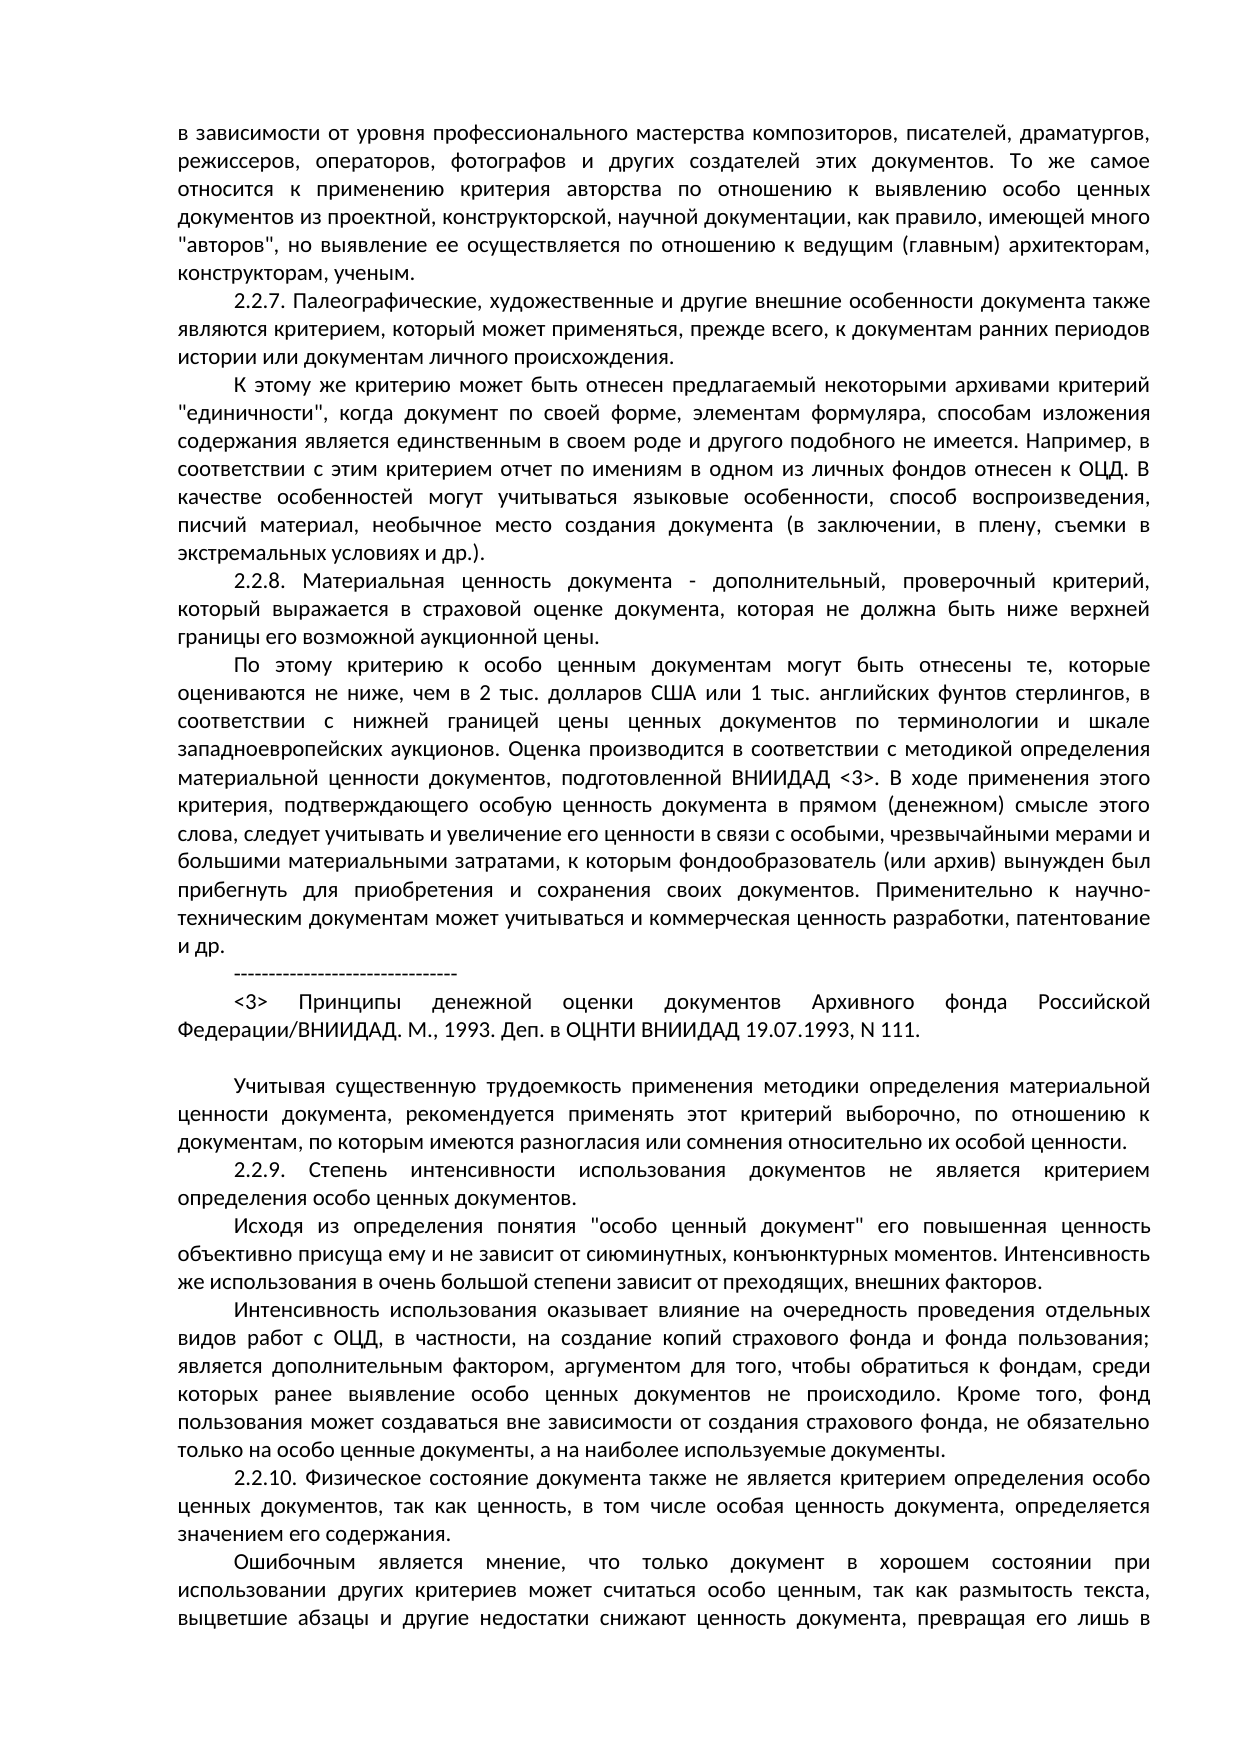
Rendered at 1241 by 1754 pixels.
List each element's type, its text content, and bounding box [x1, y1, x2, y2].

text Учитывая существенную трудоемкость применения методики определения материальной ценности документа, рекомендуется применять этот критерий выборочно, по отношению к документам, по которым имеются разногласия или сомнения относительно их особой ценности. [177, 1071, 1152, 1155]
text Исходя из определения понятия "особо ценный документ" его повышенная ценность объективно присуща ему и не зависит от сиюминутных, конъюнктурных моментов. Интенсивность же использования в очень большой степени зависит от преходящих, внешних факторов. [177, 1211, 1152, 1295]
text -------------------------------- [177, 959, 1152, 987]
text К этому же критерию может быть отнесен предлагаемый некоторыми архивами критерий "единичности", когда документ по своей форме, элементам формуляра, способам изложения содержания является единственным в своем роде и другого подобного не имеется. Например, в соответствии с этим критерием отчет по имениям в одном из личных фондов отнесен к ОЦД. В качестве особенностей могут учитываться языковые особенности, способ воспроизведения, писчий материал, необычное место создания документа (в заключении, в плену, съемки в экстремальных условиях и др.). [177, 370, 1152, 566]
text По этому критерию к особо ценным документам могут быть отнесены те, которые оцениваются не ниже, чем в 2 тыс. долларов США или 1 тыс. английских фунтов стерлингов, в соответствии с нижней границей цены ценных документов по терминологии и шкале западноевропейских аукционов. Оценка производится в соответствии с методикой определения материальной ценности документов, подготовленной ВНИИДАД <3>. В ходе применения этого критерия, подтверждающего особую ценность документа в прямом (денежном) смысле этого слова, следует учитывать и увеличение его ценности в связи с особыми, чрезвычайными мерами и большими материальными затратами, к которым фондообразователь (или архив) вынужден был прибегнуть для приобретения и сохранения своих документов. Применительно к научно-техническим документам может учитываться и коммерческая ценность разработки, патентование и др. [177, 651, 1152, 959]
text 2.2.9. Степень интенсивности использования документов не является критерием определения особо ценных документов. [177, 1155, 1152, 1211]
text 2.2.7. Палеографические, художественные и другие внешние особенности документа также являются критерием, который может применяться, прежде всего, к документам ранних периодов истории или документам личного происхождения. [177, 286, 1152, 370]
text 2.2.10. Физическое состояние документа также не является критерием определения особо ценных документов, так как ценность, в том числе особая ценность документа, определяется значением его содержания. [177, 1463, 1152, 1547]
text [177, 118, 1152, 286]
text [177, 1547, 1152, 1631]
text <3> Принципы денежной оценки документов Архивного фонда Российской Федерации/ВНИИДАД. М., 1993. Деп. в ОЦНТИ ВНИИДАД 19.07.1993, N 111. [177, 987, 1152, 1043]
text Интенсивность использования оказывает влияние на очередность проведения отдельных видов работ с ОЦД, в частности, на создание копий страхового фонда и фонда пользования; является дополнительным фактором, аргументом для того, чтобы обратиться к фондам, среди которых ранее выявление особо ценных документов не происходило. Кроме того, фонд пользования может создаваться вне зависимости от создания страхового фонда, не обязательно только на особо ценные документы, а на наиболее используемые документы. [177, 1295, 1152, 1463]
text 2.2.8. Материальная ценность документа - дополнительный, проверочный критерий, который выражается в страховой оценке документа, которая не должна быть ниже верхней границы его возможной аукционной цены. [177, 566, 1152, 651]
